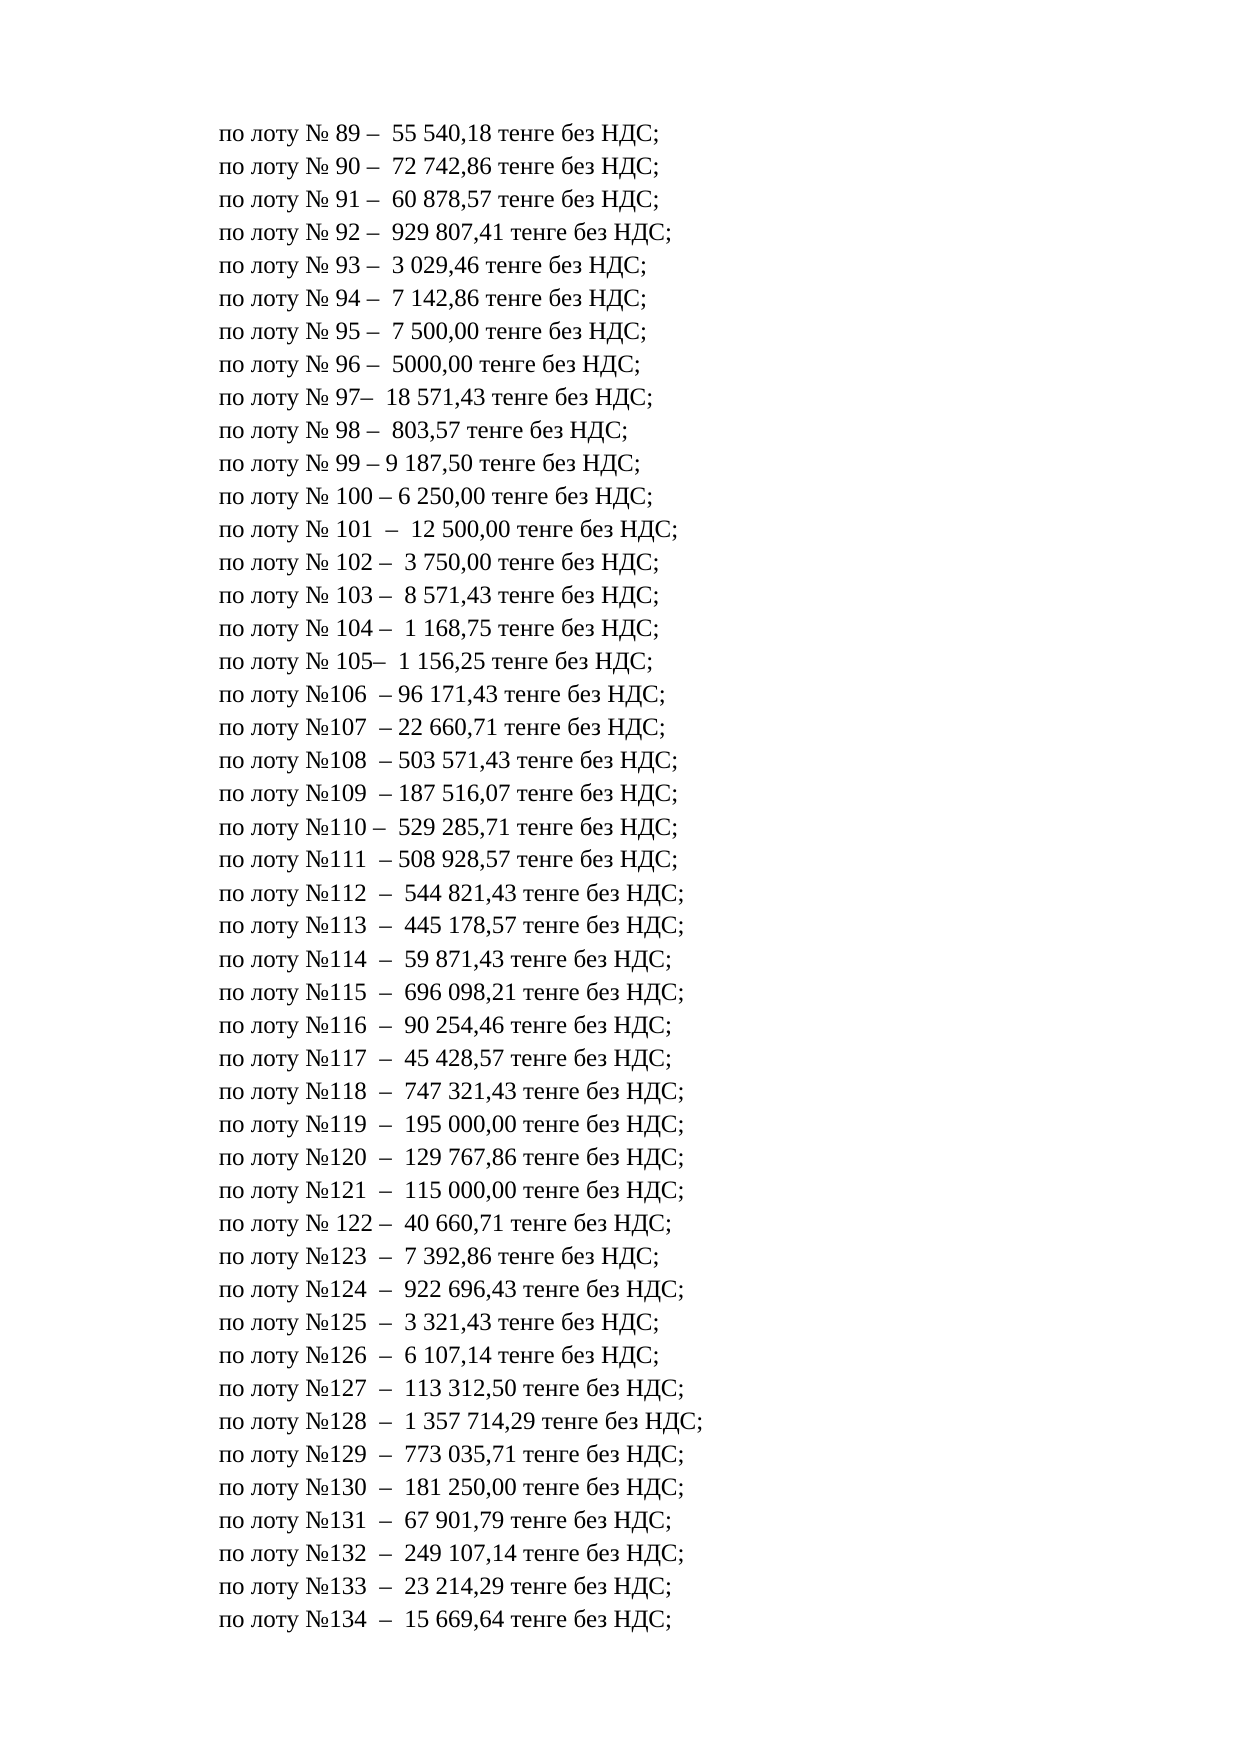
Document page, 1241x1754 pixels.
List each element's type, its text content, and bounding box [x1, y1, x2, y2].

text по лоту № 97– 18 571,43 тенге без НДС; [177, 382, 1152, 411]
text по лоту №118 – 747 321,43 тенге без НДС; [177, 1076, 1152, 1104]
text по лоту №128 – 1 357 714,29 тенге без НДС; [177, 1406, 1152, 1435]
text по лоту №116 – 90 254,46 тенге без НДС; [177, 1010, 1152, 1038]
text по лоту №130 – 181 250,00 тенге без НДС; [177, 1472, 1152, 1501]
text по лоту №121 – 115 000,00 тенге без НДС; [177, 1175, 1152, 1203]
text по лоту №111 – 508 928,57 тенге без НДС; [177, 844, 1152, 873]
text по лоту №112 – 544 821,43 тенге без НДС; [177, 878, 1152, 906]
text по лоту №120 – 129 767,86 тенге без НДС; [177, 1142, 1152, 1171]
text по лоту №114 – 59 871,43 тенге без НДС; [177, 944, 1152, 972]
text по лоту №126 – 6 107,14 тенге без НДС; [177, 1340, 1152, 1369]
text по лоту № 101 – 12 500,00 тенге без НДС; [177, 514, 1152, 543]
text по лоту №108 – 503 571,43 тенге без НДС; [177, 746, 1152, 774]
text по лоту №113 – 445 178,57 тенге без НДС; [177, 911, 1152, 939]
text по лоту №115 – 696 098,21 тенге без НДС; [177, 977, 1152, 1005]
text по лоту №107 – 22 660,71 тенге без НДС; [177, 712, 1152, 741]
text по лоту № 92 – 929 807,41 тенге без НДС; [177, 217, 1152, 246]
text по лоту №134 – 15 669,64 тенге без НДС; [177, 1604, 1152, 1633]
text по лоту № 96 – 5000,00 тенге без НДС; [177, 349, 1152, 378]
text по лоту № 94 – 7 142,86 тенге без НДС; [177, 283, 1152, 312]
text по лоту № 93 – 3 029,46 тенге без НДС; [177, 250, 1152, 279]
text по лоту №109 – 187 516,07 тенге без НДС; [177, 778, 1152, 807]
text по лоту №129 – 773 035,71 тенге без НДС; [177, 1439, 1152, 1468]
text по лоту №119 – 195 000,00 тенге без НДС; [177, 1109, 1152, 1137]
text по лоту № 90 – 72 742,86 тенге без НДС; [177, 151, 1152, 180]
text по лоту № 103 – 8 571,43 тенге без НДС; [177, 580, 1152, 609]
text по лоту № 105– 1 156,25 тенге без НДС; [177, 646, 1152, 675]
text по лоту №127 – 113 312,50 тенге без НДС; [177, 1373, 1152, 1402]
text по лоту №123 – 7 392,86 тенге без НДС; [177, 1241, 1152, 1269]
text по лоту №124 – 922 696,43 тенге без НДС; [177, 1274, 1152, 1303]
text по лоту №133 – 23 214,29 тенге без НДС; [177, 1571, 1152, 1600]
text по лоту № 98 – 803,57 тенге без НДС; [177, 415, 1152, 444]
text по лоту №110 – 529 285,71 тенге без НДС; [177, 812, 1152, 840]
text по лоту № 91 – 60 878,57 тенге без НДС; [177, 184, 1152, 213]
text по лоту № 95 – 7 500,00 тенге без НДС; [177, 316, 1152, 345]
text по лоту №117 – 45 428,57 тенге без НДС; [177, 1043, 1152, 1071]
text по лоту № 104 – 1 168,75 тенге без НДС; [177, 613, 1152, 642]
text по лоту №132 – 249 107,14 тенге без НДС; [177, 1538, 1152, 1567]
text по лоту №106 – 96 171,43 тенге без НДС; [177, 679, 1152, 708]
text по лоту № 102 – 3 750,00 тенге без НДС; [177, 547, 1152, 576]
text по лоту №131 – 67 901,79 тенге без НДС; [177, 1505, 1152, 1534]
text по лоту № 122 – 40 660,71 тенге без НДС; [177, 1208, 1152, 1237]
text по лоту № 99 – 9 187,50 тенге без НДС; [177, 448, 1152, 477]
text по лоту № 89 – 55 540,18 тенге без НДС; [177, 118, 1152, 147]
text по лоту №125 – 3 321,43 тенге без НДС; [177, 1307, 1152, 1336]
text по лоту № 100 – 6 250,00 тенге без НДС; [177, 481, 1152, 510]
